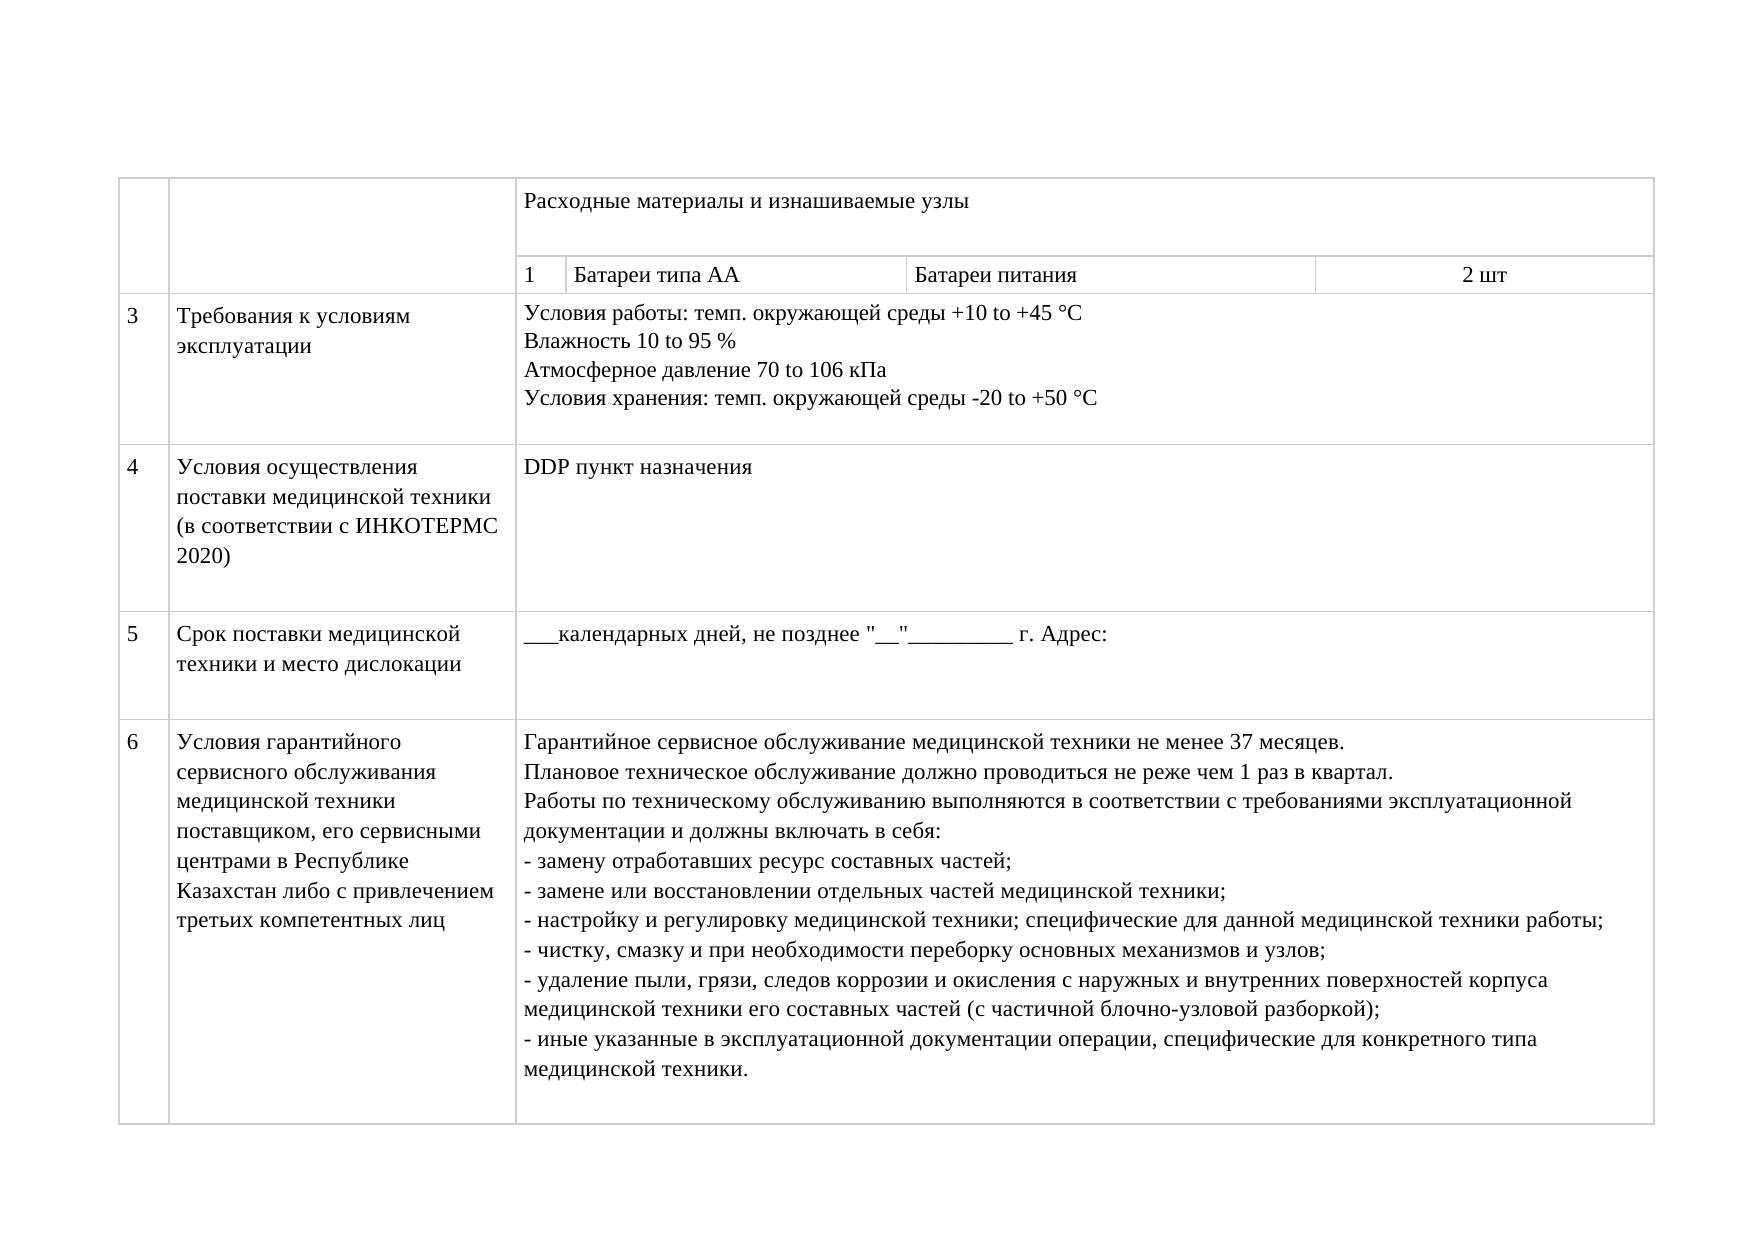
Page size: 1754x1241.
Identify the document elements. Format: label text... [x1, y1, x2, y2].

table_cell 4 [120, 445, 168, 611]
table_cell Условия гарантийного сервисного обслуживания медицинской техники поставщиком, его сервисными центрами в Республике Казахстан либо с привлечением третьих компетентных лиц [170, 720, 515, 1123]
table_cell DDP пункт назначения [517, 445, 1653, 611]
table_cell 6 [120, 720, 168, 1123]
table_cell 3 [120, 294, 168, 444]
table_cell Гарантийное сервисное обслуживание медицинской техники не менее 37 месяцев. Плановое техническое обслуживание должно проводиться не реже чем 1 раз в квартал. Работы по техническому обслуживанию выполняются в соответствии с требованиями эксплуатационной документации и должны включать в себя: - замену отработавших ресурс составных частей; - замене или восстановлении отдельных частей медицинской техники; - настройку и регулировку медицинской техники; специфические для данной медицинской техники работы; - чистку, смазку и при необходимости переборку основных механизмов и узлов; - удаление пыли, грязи, следов коррозии и окисления с наружных и внутренних поверхностей корпуса медицинской техники его составных частей (с частичной блочно-узловой разборкой); - иные указанные в эксплуатационной документации операции, специфические для конкретного типа медицинской техники. [517, 720, 1653, 1123]
table_cell Условия осуществления поставки медицинской техники (в соответствии с ИНКОТЕРМС 2020) [170, 445, 515, 611]
table_cell Условия работы: темп. окружающей среды +10 to +45 °C Влажность 10 to 95 % Атмосферное давление 70 to 106 кПа Условия хранения: темп. окружающей среды -20 to +50 °C [517, 294, 1653, 444]
table_cell Расходные материалы и изнашиваемые узлы [517, 179, 1653, 255]
table_cell 1 [517, 257, 565, 293]
table_cell 5 [120, 612, 168, 719]
table_cell ___календарных дней, не позднее "__"_________ г. Адрес: [517, 612, 1653, 719]
table_cell Батареи питания [907, 257, 1315, 293]
table_cell Требования к условиям эксплуатации [170, 294, 515, 444]
table_cell Батареи типа АА [567, 257, 906, 293]
table_cell 2 шт [1316, 257, 1653, 293]
table_cell Срок поставки медицинской техники и место дислокации [170, 612, 515, 719]
